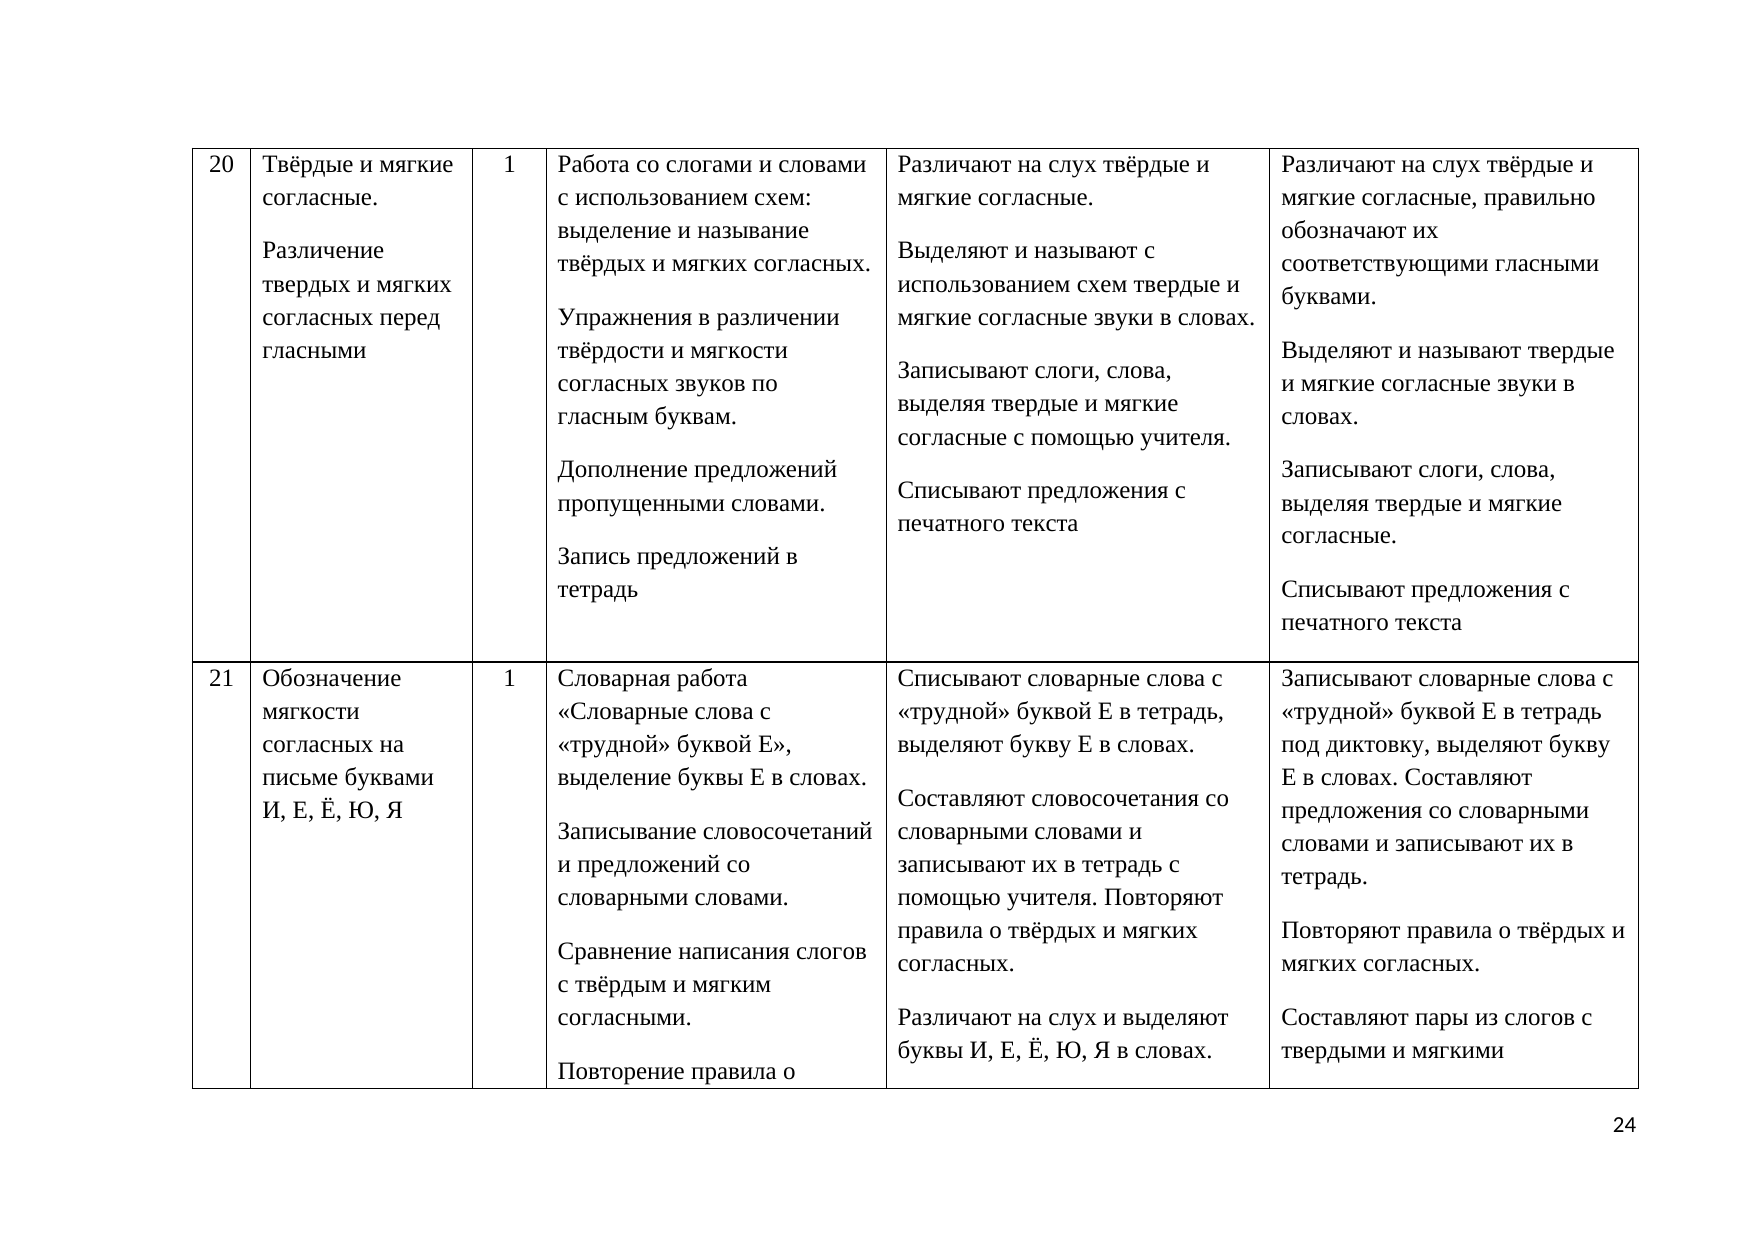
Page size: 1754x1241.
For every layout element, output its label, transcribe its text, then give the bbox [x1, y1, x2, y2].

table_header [251, 663, 472, 1088]
table_cell 1 [473, 149, 546, 661]
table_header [1270, 663, 1638, 1088]
table_header 1 [473, 663, 546, 1088]
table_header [887, 663, 1269, 1088]
table_header 21 [193, 663, 250, 1088]
table_cell Работа со слогами и словами с использованием схем: выделение и называние твёрдых и мягких согласных. Упражнения в различении твёрдости и мягкости согласных звуков по гласным буквам. Дополнение предложений пропущенными словами. Запись предложений в тетрадь [547, 149, 886, 661]
table_cell Различают на слух твёрдые и мягкие согласные, правильно обозначают их соответствующими гласными буквами. Выделяют и называют твердые и мягкие согласные звуки в словах. Записывают слоги, слова, выделяя твердые и мягкие согласные. Списывают предложения с печатного текста [1270, 149, 1638, 661]
table_cell 20 [193, 149, 250, 661]
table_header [547, 663, 886, 1088]
table_cell Твёрдые и мягкие согласные. Различение твердых и мягких согласных перед гласными [251, 149, 472, 661]
table_cell Различают на слух твёрдые и мягкие согласные. Выделяют и называют с использованием схем твердые и мягкие согласные звуки в словах. Записывают слоги, слова, выделяя твердые и мягкие согласные с помощью учителя. Списывают предложения с печатного текста [887, 149, 1269, 661]
